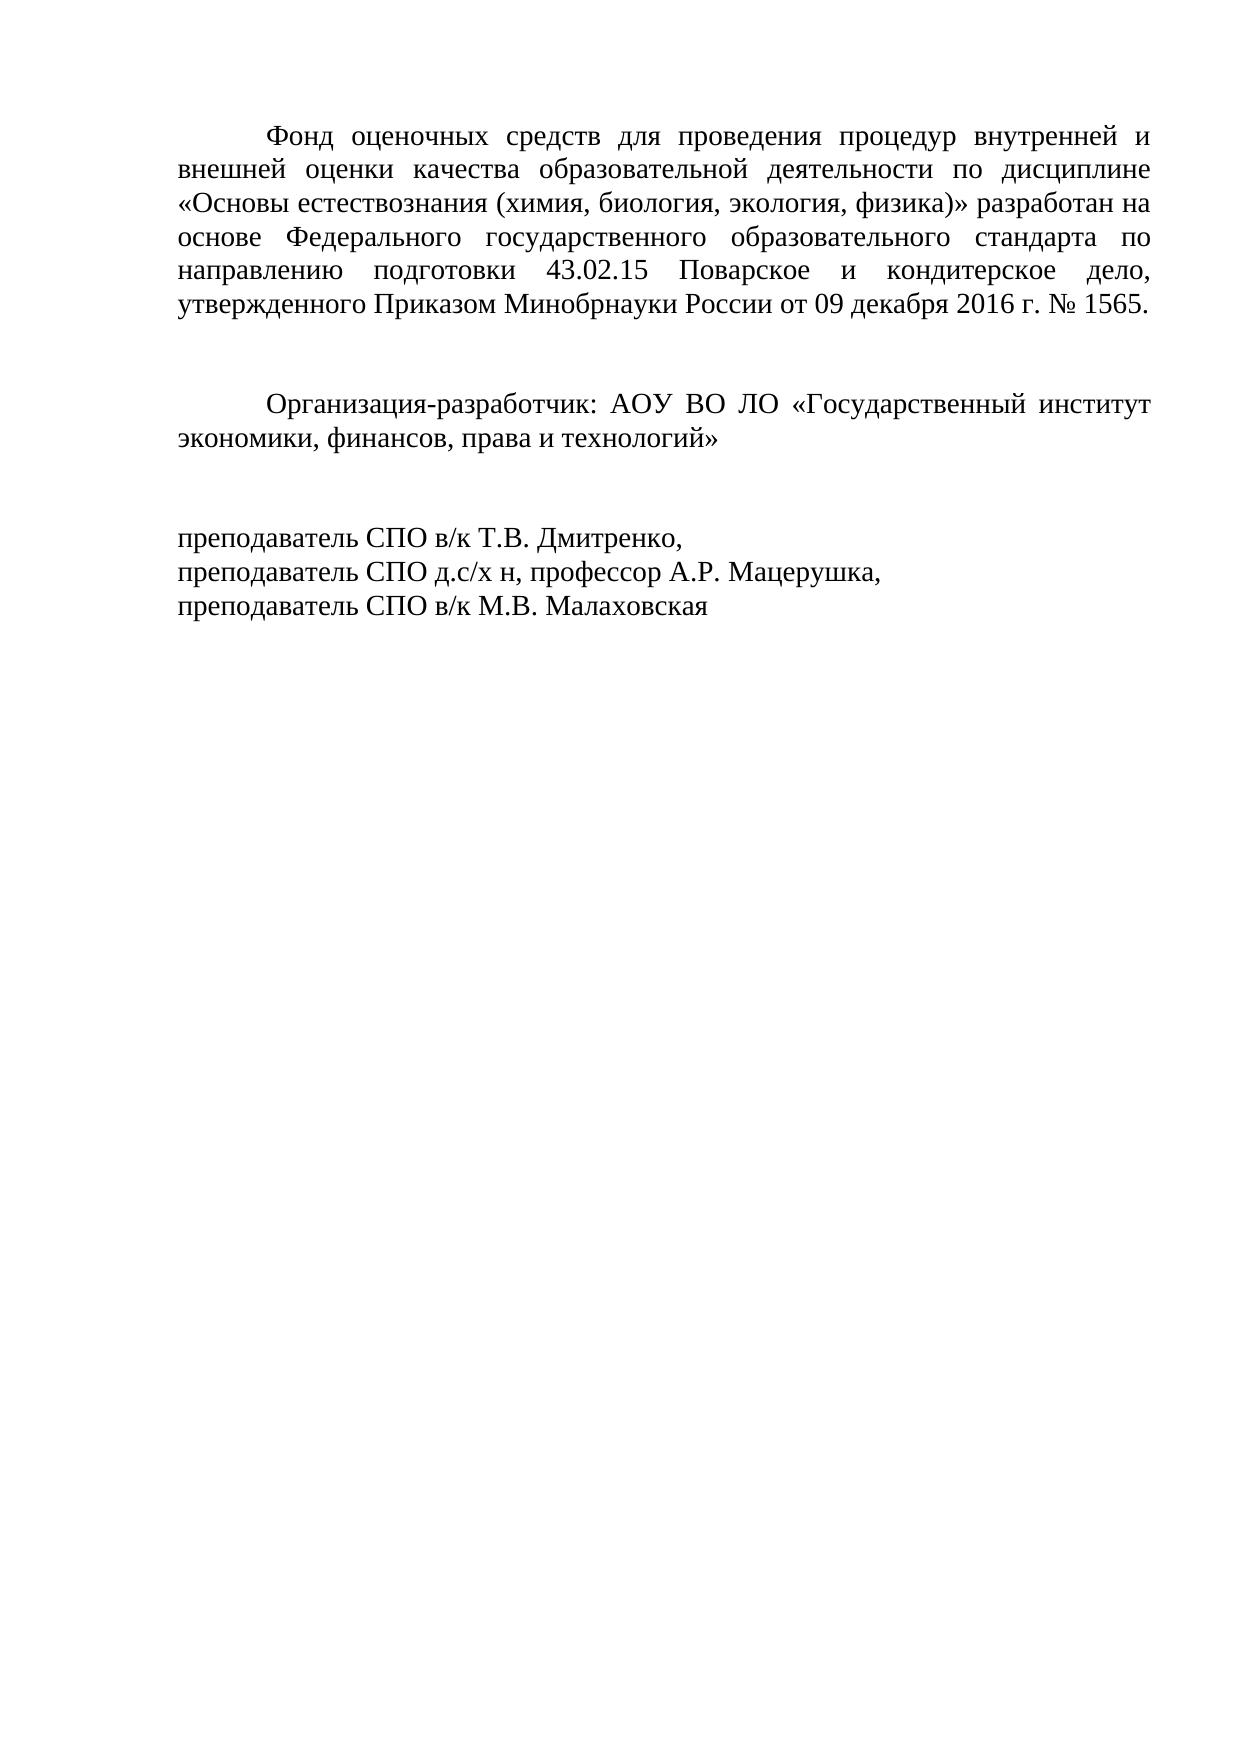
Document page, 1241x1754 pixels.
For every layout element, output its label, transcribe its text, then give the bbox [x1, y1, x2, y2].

text преподаватель СПО д.с/х н, профессор А.Р. Мацерушка, [177, 554, 1152, 588]
text преподаватель СПО в/к Т.В. Дмитренко, [177, 521, 1152, 554]
text Фонд оценочных средств для проведения процедур внутренней и внешней оценки качества образовательной деятельности по дисциплине «Основы естествознания (химия, биология, экология, физика)» разработан на основе Федерального государственного образовательного стандарта по направлению подготовки 43.02.15 Поварское и кондитерское дело, утвержденного Приказом Минобрнауки России от 09 декабря 2016 г. № 1565. [177, 118, 1152, 319]
text Организация-разработчик: АОУ ВО ЛО «Государственный институт экономики, финансов, права и технологий» [177, 386, 1152, 453]
text преподаватель СПО в/к М.В. Малаховская [177, 588, 1152, 621]
